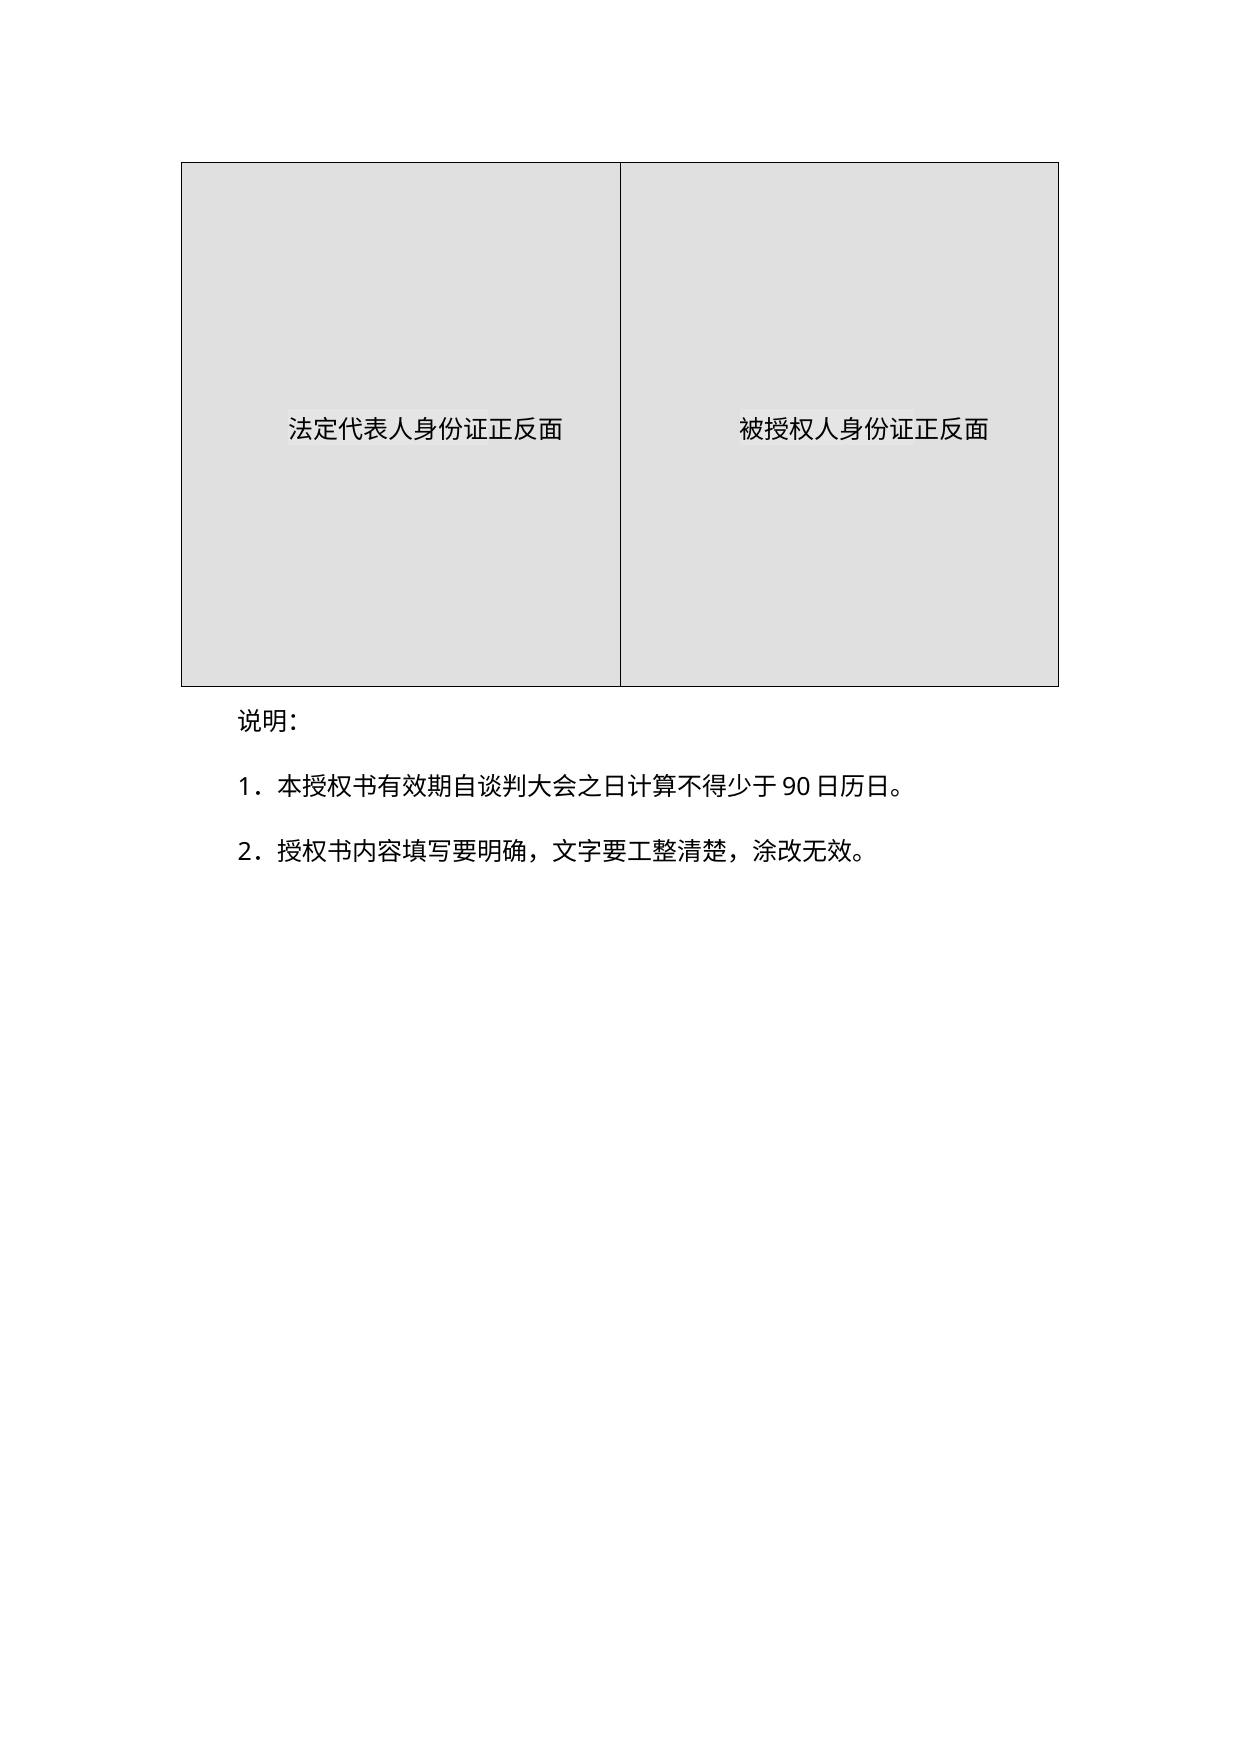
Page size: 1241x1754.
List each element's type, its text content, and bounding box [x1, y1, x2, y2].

text 说明： [187, 687, 1053, 752]
table_header 被授权人身份证正反面 [621, 163, 1058, 686]
list 授权书内容填写要明确，文字要工整清楚，涂改无效。 [187, 817, 1053, 882]
table_header 法定代表人身份证正反面 [182, 163, 620, 686]
list 本授权书有效期自谈判大会之日计算不得少于90日历日。 [187, 752, 1053, 817]
